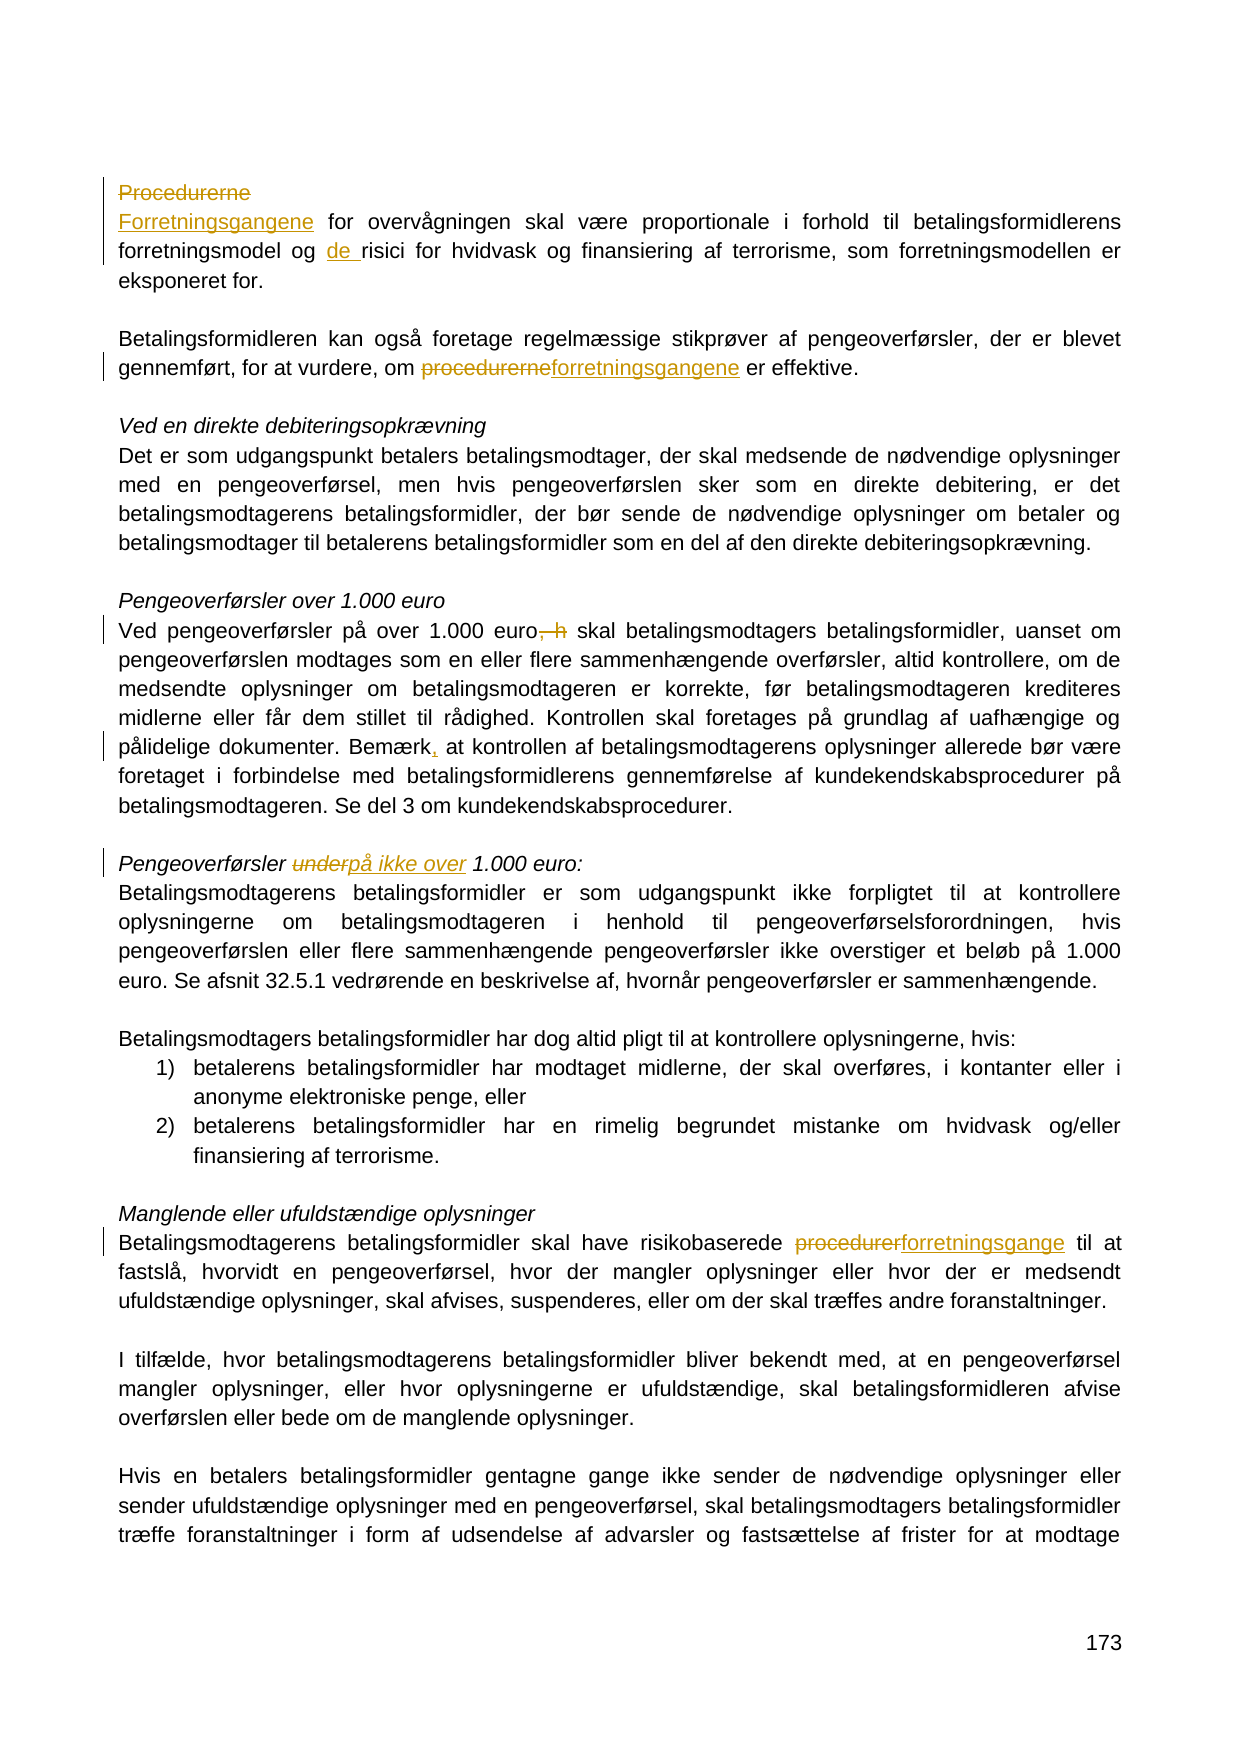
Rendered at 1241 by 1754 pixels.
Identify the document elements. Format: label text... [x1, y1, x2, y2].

text for overvågningen skal være proportionale i forhold til betalingsformidlerens forretningsmodel og risici for hvidvask og finansiering af terrorisme, som forretningsmodellen er eksponeret for. [118, 206, 1122, 294]
list betalerens betalingsformidler har en rimelig begrundet mistanke om hvidvask og/eller finansiering af terrorisme. [156, 1111, 1122, 1169]
text Det er som udgangspunkt betalers betalingsmodtager, der skal medsende de nødvendige oplysninger med en pengeoverførsel, men hvis pengeoverførslen sker som en direkte debitering, er det betalingsmodtagerens betalingsformidler, der bør sende de nødvendige oplysninger om betaler og betalingsmodtager til betalerens betalingsformidler som en del af den direkte debiteringsopkrævning. [118, 440, 1122, 556]
text Betalingsmodtagerens betalingsformidler er som udgangspunkt ikke forpligtet til at kontrollere oplysningerne om betalingsmodtageren i henhold til pengeoverførselsforordningen, hvis pengeoverførslen eller flere sammenhængende pengeoverførsler ikke overstiger et beløb på 1.000 euro. Se afsnit 32.5.1 vedrørende en beskrivelse af, hvornår pengeoverførsler er sammenhængende. [118, 877, 1122, 994]
text Manglende eller ufuldstændige oplysninger [118, 1198, 1122, 1227]
text Betalingsmodtagerens betalingsformidler skal have risikobaserede til at fastslå, hvorvidt en pengeoverførsel, hvor der mangler oplysninger eller hvor der er medsendt ufuldstændige oplysninger, skal afvises, suspenderes, eller om der skal træffes andre foranstaltninger. [118, 1227, 1122, 1315]
text Betalingsformidleren kan også foretage regelmæssige stikprøver af pengeoverførsler, der er blevet gennemført, for at vurdere, om er effektive. [118, 323, 1122, 381]
text Pengeoverførsler 1.000 euro: [118, 848, 1122, 877]
list betalerens betalingsformidler har modtaget midlerne, der skal overføres, i kontanter eller i anonyme elektroniske penge, eller [156, 1052, 1122, 1111]
text Ved pengeoverførsler på over 1.000 euro skal betalingsmodtagers betalingsformidler, uanset om pengeoverførslen modtages som en eller flere sammenhængende overførsler, altid kontrollere, om de medsendte oplysninger om betalingsmodtageren er korrekte, før betalingsmodtageren krediteres midlerne eller får dem stillet til rådighed. Kontrollen skal foretages på grundlag af uafhængige og pålidelige dokumenter. Bemærk at kontrollen af betalingsmodtagerens oplysninger allerede bør være foretaget i forbindelse med betalingsformidlerens gennemførelse af kundekendskabsprocedurer på betalingsmodtageren. Se del 3 om kundekendskabsprocedurer. [118, 615, 1122, 819]
text Ved en direkte debiteringsopkrævning [118, 411, 1122, 440]
text Betalingsmodtagers betalingsformidler har dog altid pligt til at kontrollere oplysningerne, hvis: [118, 1023, 1122, 1052]
text I tilfælde, hvor betalingsmodtagerens betalingsformidler bliver bekendt med, at en pengeoverførsel mangler oplysninger, eller hvor oplysningerne er ufuldstændige, skal betalingsformidleren afvise overførslen eller bede om de manglende oplysninger. [118, 1344, 1122, 1431]
text Pengeoverførsler over 1.000 euro [118, 586, 1122, 615]
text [118, 1461, 1122, 1548]
